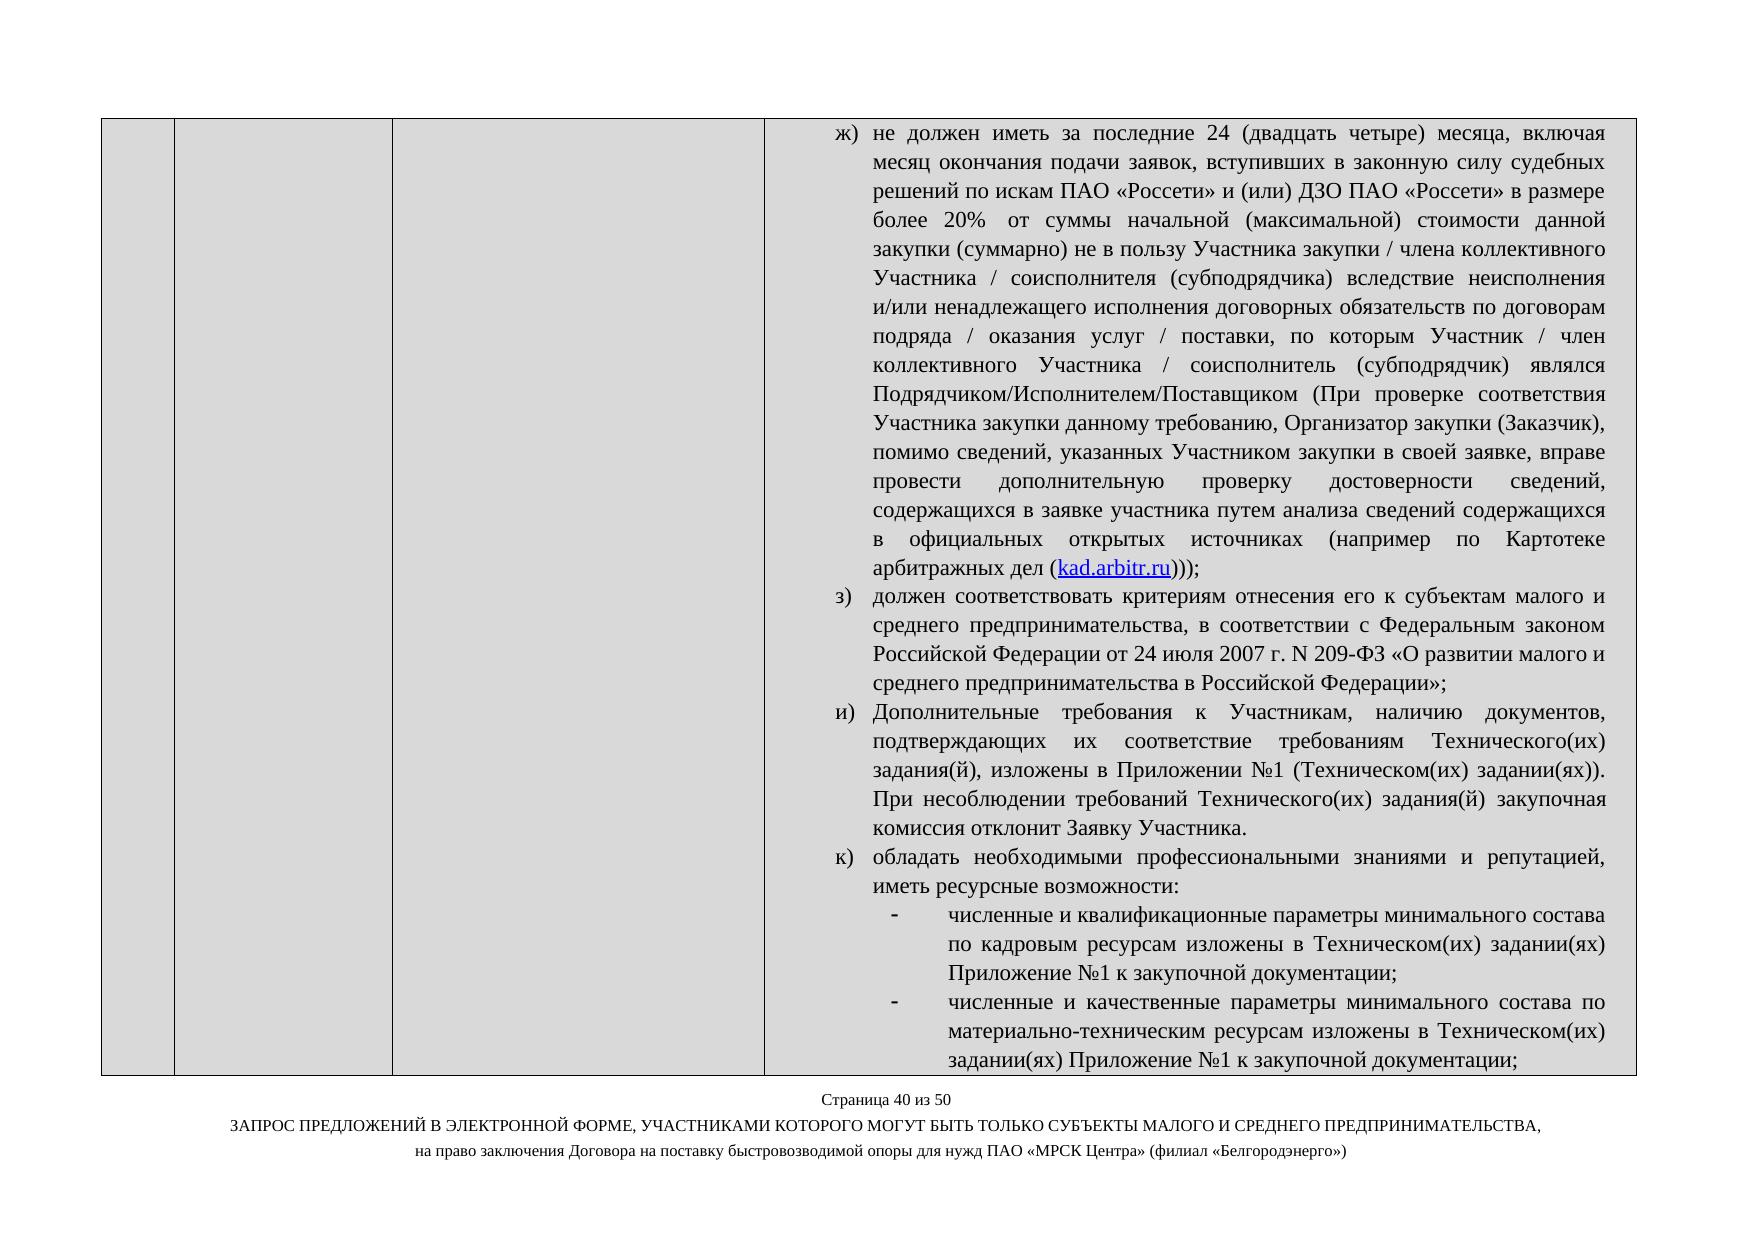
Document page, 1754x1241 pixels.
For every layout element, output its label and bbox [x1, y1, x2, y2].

table_cell [102, 119, 174, 1075]
table_cell [765, 119, 1636, 1075]
table_cell [175, 119, 392, 1075]
table_cell [393, 119, 764, 1075]
